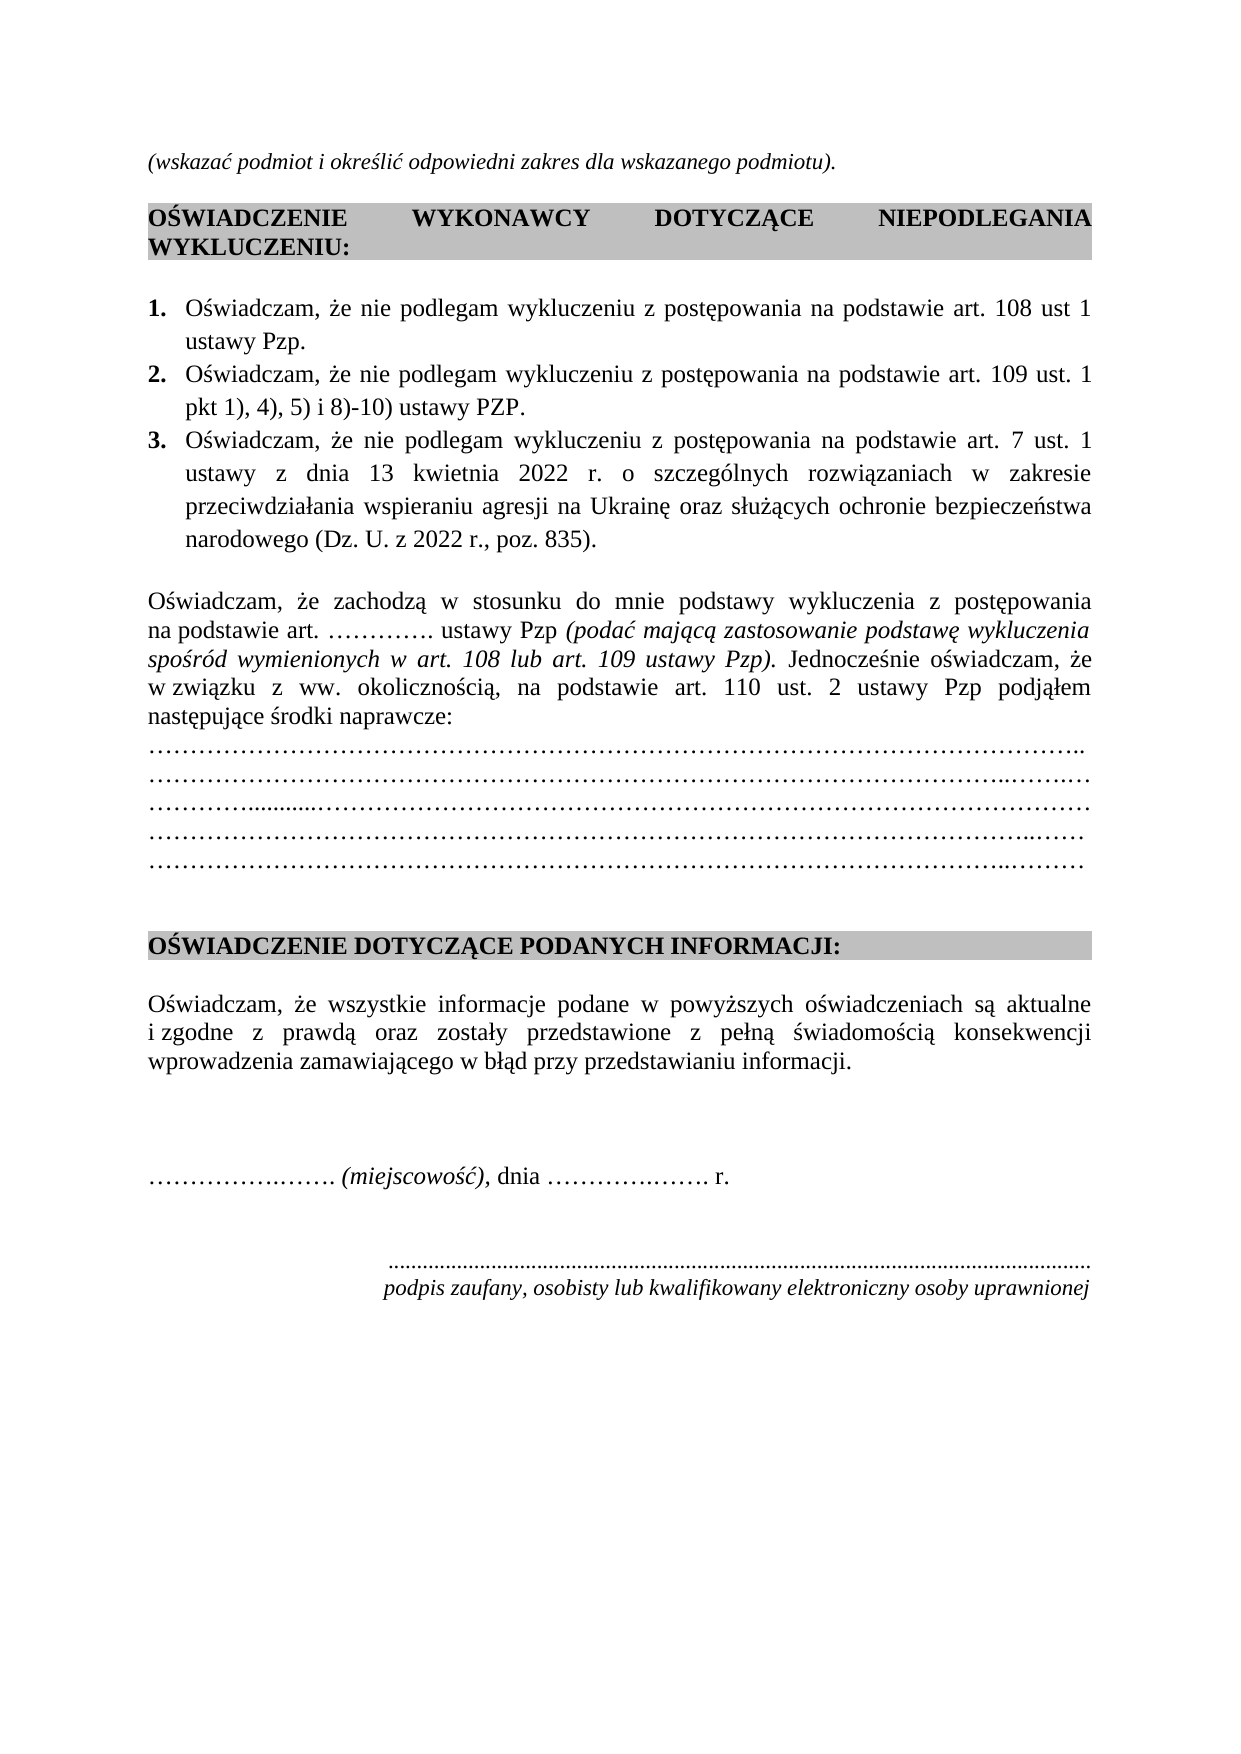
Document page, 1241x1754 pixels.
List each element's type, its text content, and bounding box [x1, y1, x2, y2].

text ………………………………………………………………………………………………….. [148, 730, 1092, 759]
text …………………………………………………………………………………………..……… [148, 845, 1092, 874]
text Oświadczam, że zachodzą w stosunku do mnie podstawy wykluczenia z postępowania na podstawie art. …………. ustawy Pzp (podać mającą zastosowanie podstawę wykluczenia spośród wymienionych w art. 108 lub art. 109 ustawy Pzp). Jednocześnie oświadczam, że w związku z ww. okolicznością, na podstawie art. 110 ust. 2 ustawy Pzp podjąłem następujące środki naprawcze: [148, 586, 1092, 730]
text (wskazać podmiot i określić odpowiedni zakres dla wskazanego podmiotu). [148, 148, 1092, 174]
text …………………………………………………………………………………………..…….… [148, 759, 1092, 787]
text OŚWIADCZENIE WYKONAWCY DOTYCZĄCE NIEPODLEGANIA WYKLUCZENIU: [148, 203, 1092, 260]
list Oświadczam, że nie podlegam wykluczeniu z postępowania na podstawie art. 109 ust. 1 pkt 1), 4), 5) i 8)-10) ustawy PZP. [148, 359, 1092, 421]
text …………….……. (miejscowość), dnia ………….……. r. [148, 1161, 1092, 1190]
text ........................................................................................................................... [148, 1247, 1092, 1274]
text podpis zaufany, osobisty lub kwalifikowany elektroniczny osoby uprawnionej [148, 1274, 1092, 1300]
text …………...........………………………………………………………………………………… [148, 787, 1092, 816]
text OŚWIADCZENIE DOTYCZĄCE PODANYCH INFORMACJI: [148, 931, 1092, 960]
list Oświadczam, że nie podlegam wykluczeniu z postępowania na podstawie art. 108 ust 1 ustawy Pzp. [148, 293, 1092, 355]
list Oświadczam, że nie podlegam wykluczeniu z postępowania na podstawie art. 7 ust. 1 ustawy z dnia 13 kwietnia 2022 r. o szczególnych rozwiązaniach w zakresie przeciwdziałania wspieraniu agresji na Ukrainę oraz służących ochronie bezpieczeństwa narodowego (Dz. U. z 2022 r., poz. 835). [148, 425, 1092, 553]
text ……………………………………………………………………………………………..…… [148, 816, 1092, 845]
text Oświadczam, że wszystkie informacje podane w powyższych oświadczeniach są aktualne i zgodne z prawdą oraz zostały przedstawione z pełną świadomością konsekwencji wprowadzenia zamawiającego w błąd przy przedstawianiu informacji. [148, 989, 1092, 1075]
